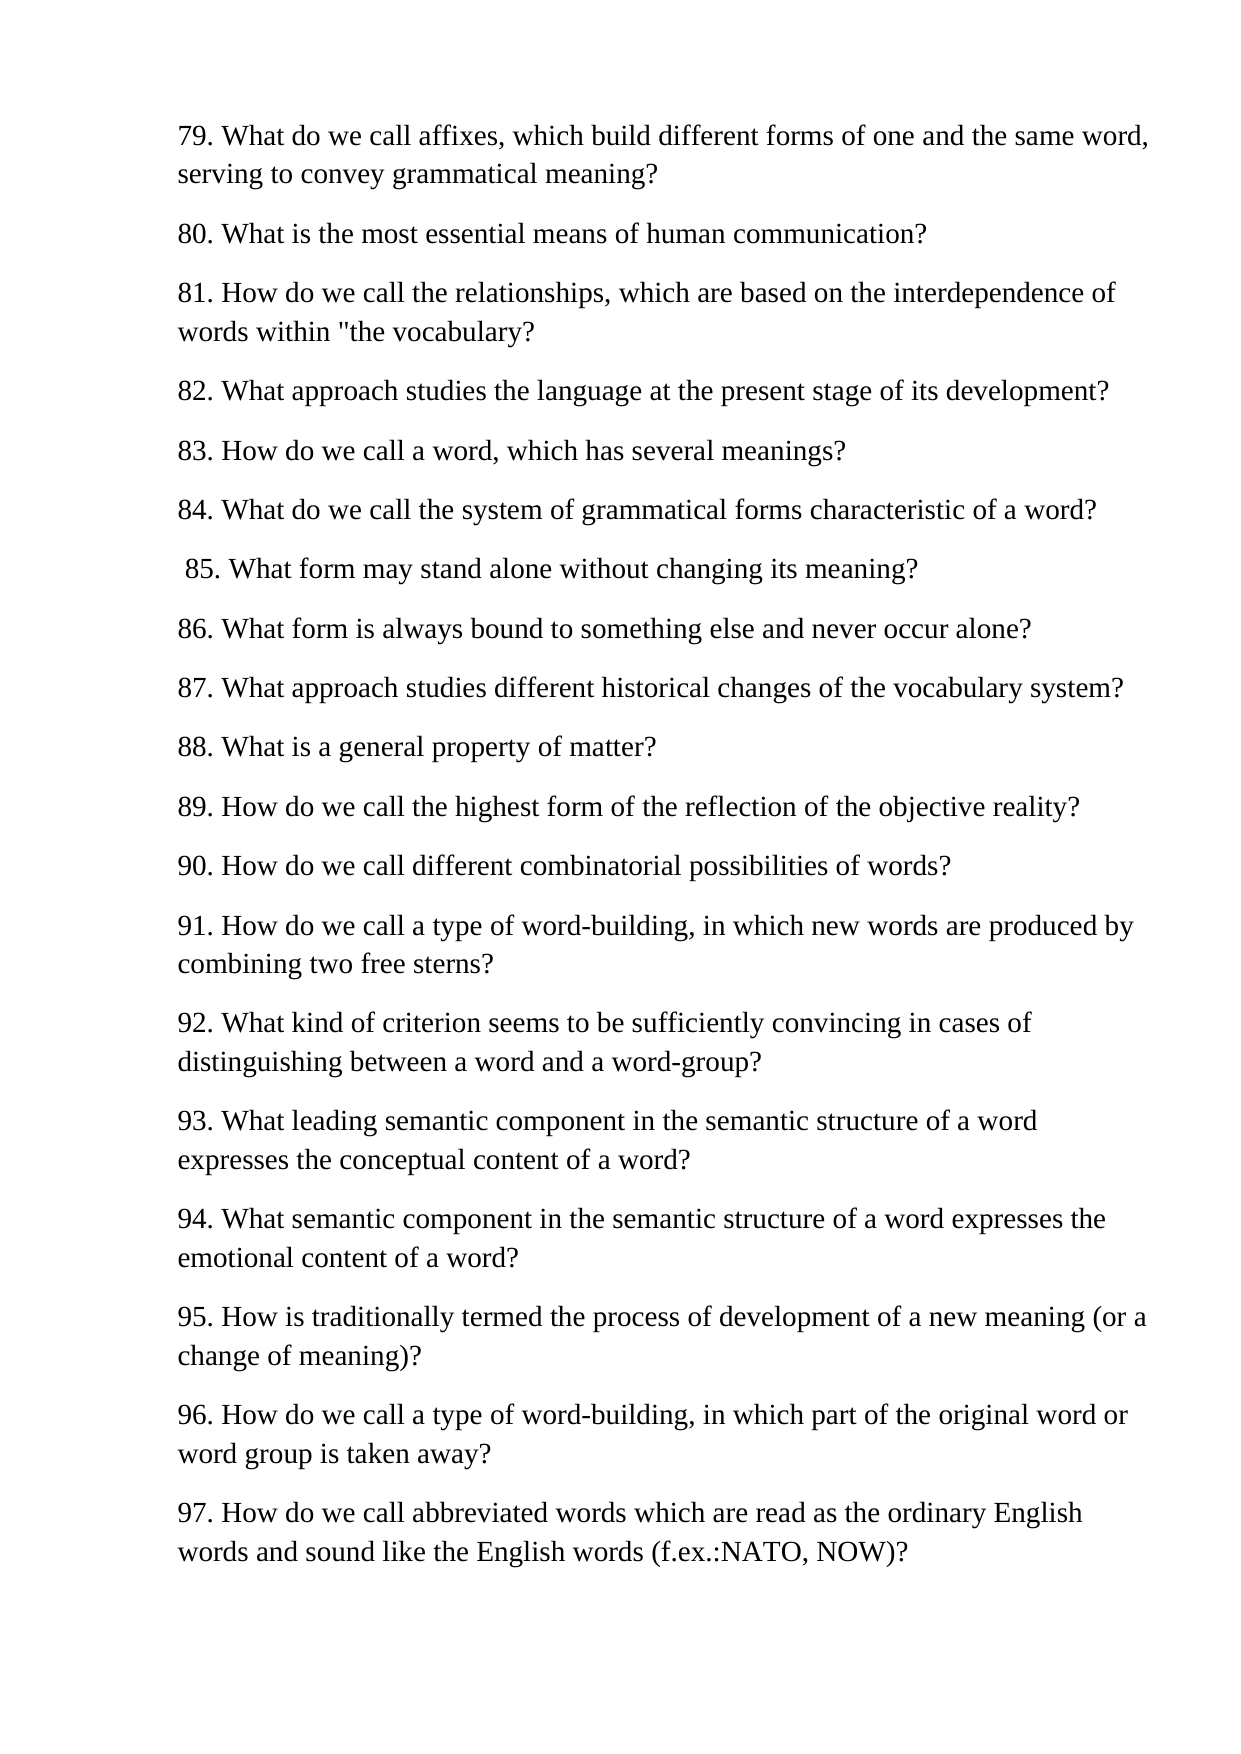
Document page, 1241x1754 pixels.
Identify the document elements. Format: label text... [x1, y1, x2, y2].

text 84. What do we call the system of grammatical forms characteristic of a word? [177, 492, 1152, 526]
text 87. What approach studies different historical changes of the vocabulary system? [177, 670, 1152, 704]
text 92. What kind of criterion seems to be sufficiently convincing in cases of distinguishing between a word and a word-group? [177, 1006, 1152, 1078]
text 91. How do we call a type of word-building, in which new words are produced by combining two free sterns? [177, 908, 1152, 980]
text 79. What do we call affixes, which build different forms of one and the same word, serving to convey grammatical meaning? [177, 118, 1152, 190]
text 86. What form is always bound to something else and never occur alone? [177, 611, 1152, 644]
text 96. How do we call a type of word-building, in which part of the original word or word group is taken away? [177, 1397, 1152, 1469]
text 83. How do we call a word, which has several meanings? [177, 433, 1152, 466]
text 80. What is the most essential means of human communication? [177, 216, 1152, 249]
text 94. What semantic component in the semantic structure of a word expresses the emotional content of a word? [177, 1201, 1152, 1273]
text 93. What leading semantic component in the semantic structure of a word expresses the conceptual content of a word? [177, 1103, 1152, 1176]
text 81. How do we call the relationships, which are based on the interdependence of words within "the vocabulary? [177, 275, 1152, 347]
text 90. How do we call different combinatorial possibilities of words? [177, 848, 1152, 882]
text 82. What approach studies the language at the present stage of its development? [177, 373, 1152, 407]
text 97. How do we call abbreviated words which are read as the ordinary English words and sound like the English words (f.ex.:NATO, NOW)? [177, 1495, 1152, 1567]
text 85. What form may stand alone without changing its meaning? [177, 551, 1152, 585]
text 95. How is traditionally termed the process of development of a new meaning (or a change of meaning)? [177, 1299, 1152, 1371]
text 88. What is a general property of matter? [177, 729, 1152, 763]
text 89. How do we call the highest form of the reflection of the objective reality? [177, 789, 1152, 822]
